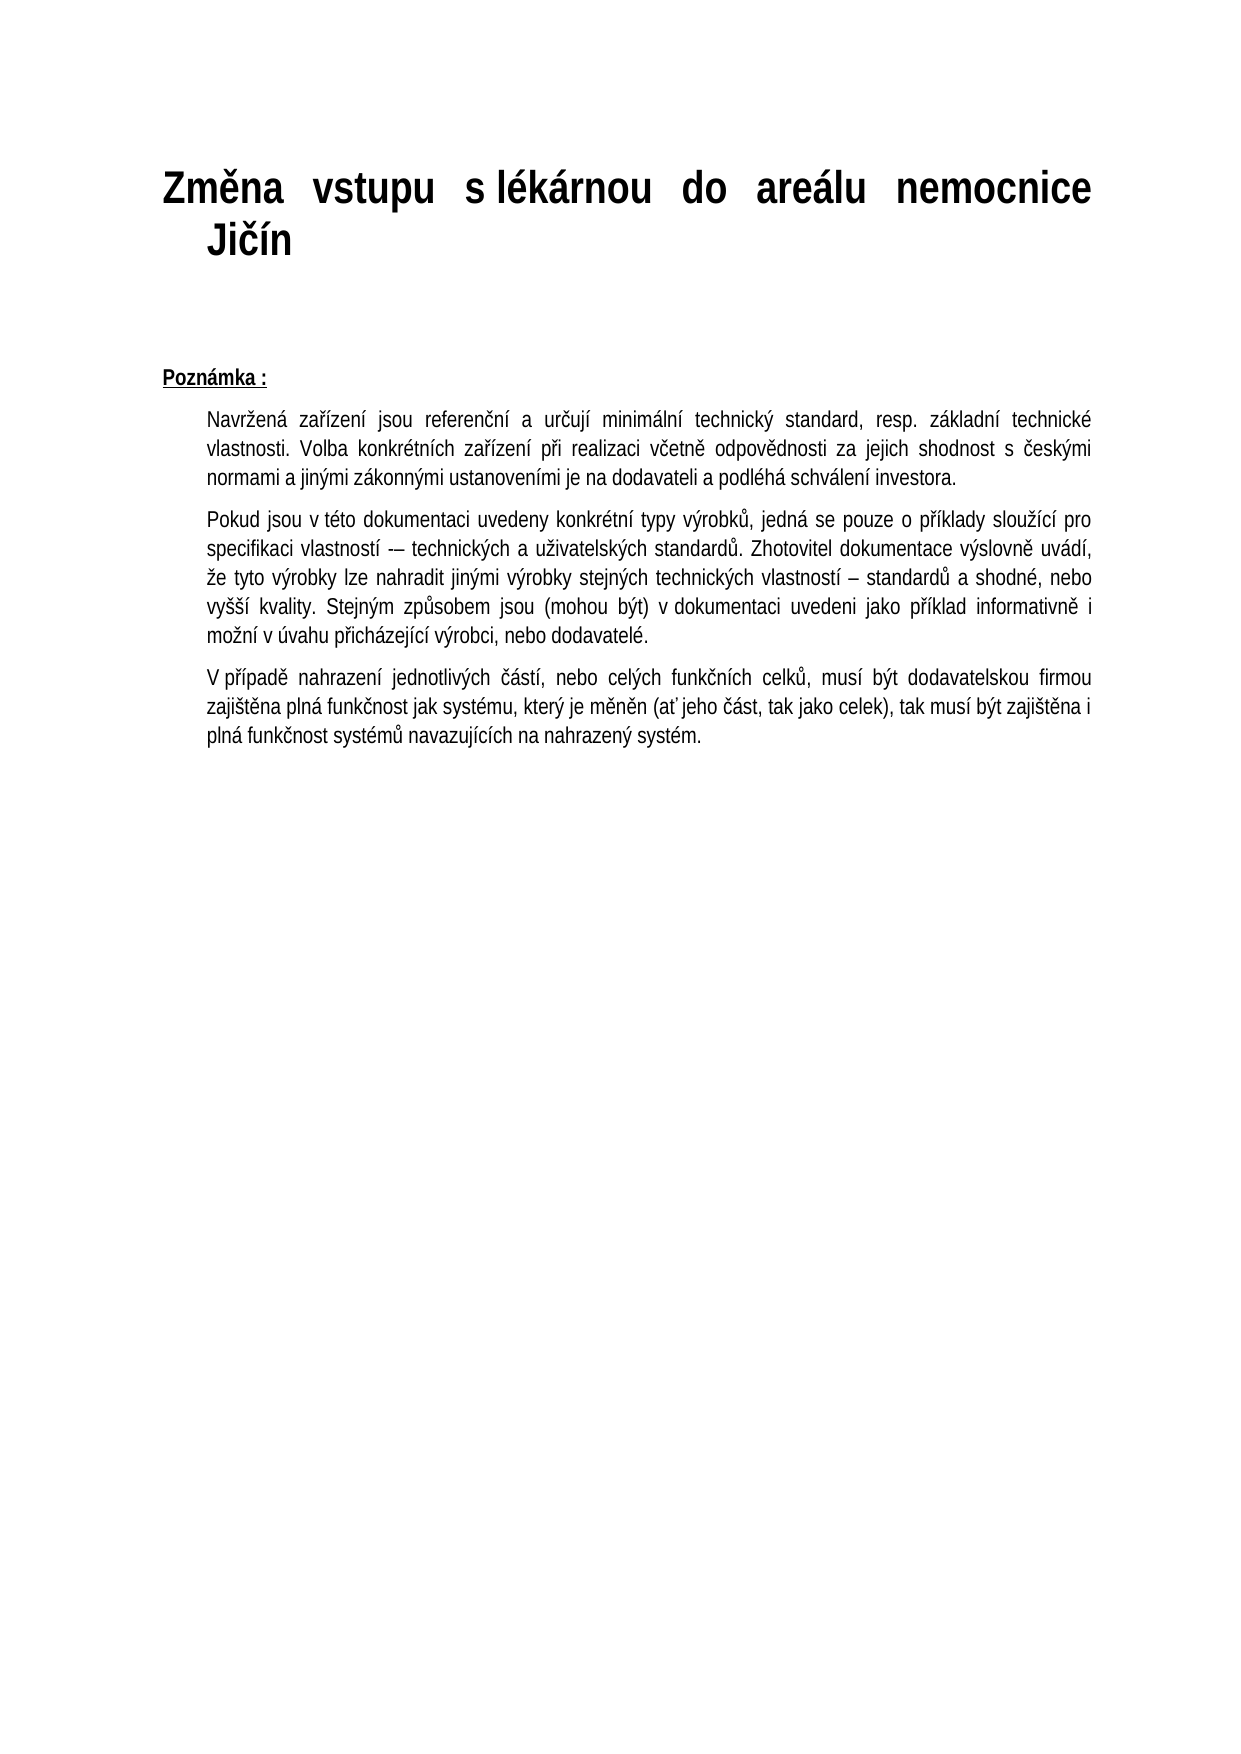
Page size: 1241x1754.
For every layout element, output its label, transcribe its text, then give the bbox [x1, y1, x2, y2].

text V případě nahrazení jednotlivých částí, nebo celých funkčních celků, musí být dodavatelskou firmou zajištěna plná funkčnost jak systému, který je měněn (ať jeho část, tak jako celek), tak musí být zajištěna i plná funkčnost systémů navazujících na nahrazený systém. [207, 661, 1093, 749]
text Poznámka : [162, 361, 1093, 390]
text Navržená zařízení jsou referenční a určují minimální technický standard, resp. základní technické vlastnosti. Volba konkrétních zařízení při realizaci včetně odpovědnosti za jejich shodnost s českými normami a jinými zákonnými ustanoveními je na dodavateli a podléhá schválení investora. [207, 403, 1093, 490]
text Změna vstupu s lékárnou do areálu nemocnice Jičín [162, 160, 1093, 265]
text Pokud jsou v této dokumentaci uvedeny konkrétní typy výrobků, jedná se pouze o příklady sloužící pro specifikaci vlastností -– technických a uživatelských standardů. Zhotovitel dokumentace výslovně uvádí, že tyto výrobky lze nahradit jinými výrobky stejných technických vlastností – standardů a shodné, nebo vyšší kvality. Stejným způsobem jsou (mohou být) v dokumentaci uvedeni jako příklad informativně i možní v úvahu přicházející výrobci, nebo dodavatelé. [207, 503, 1093, 649]
